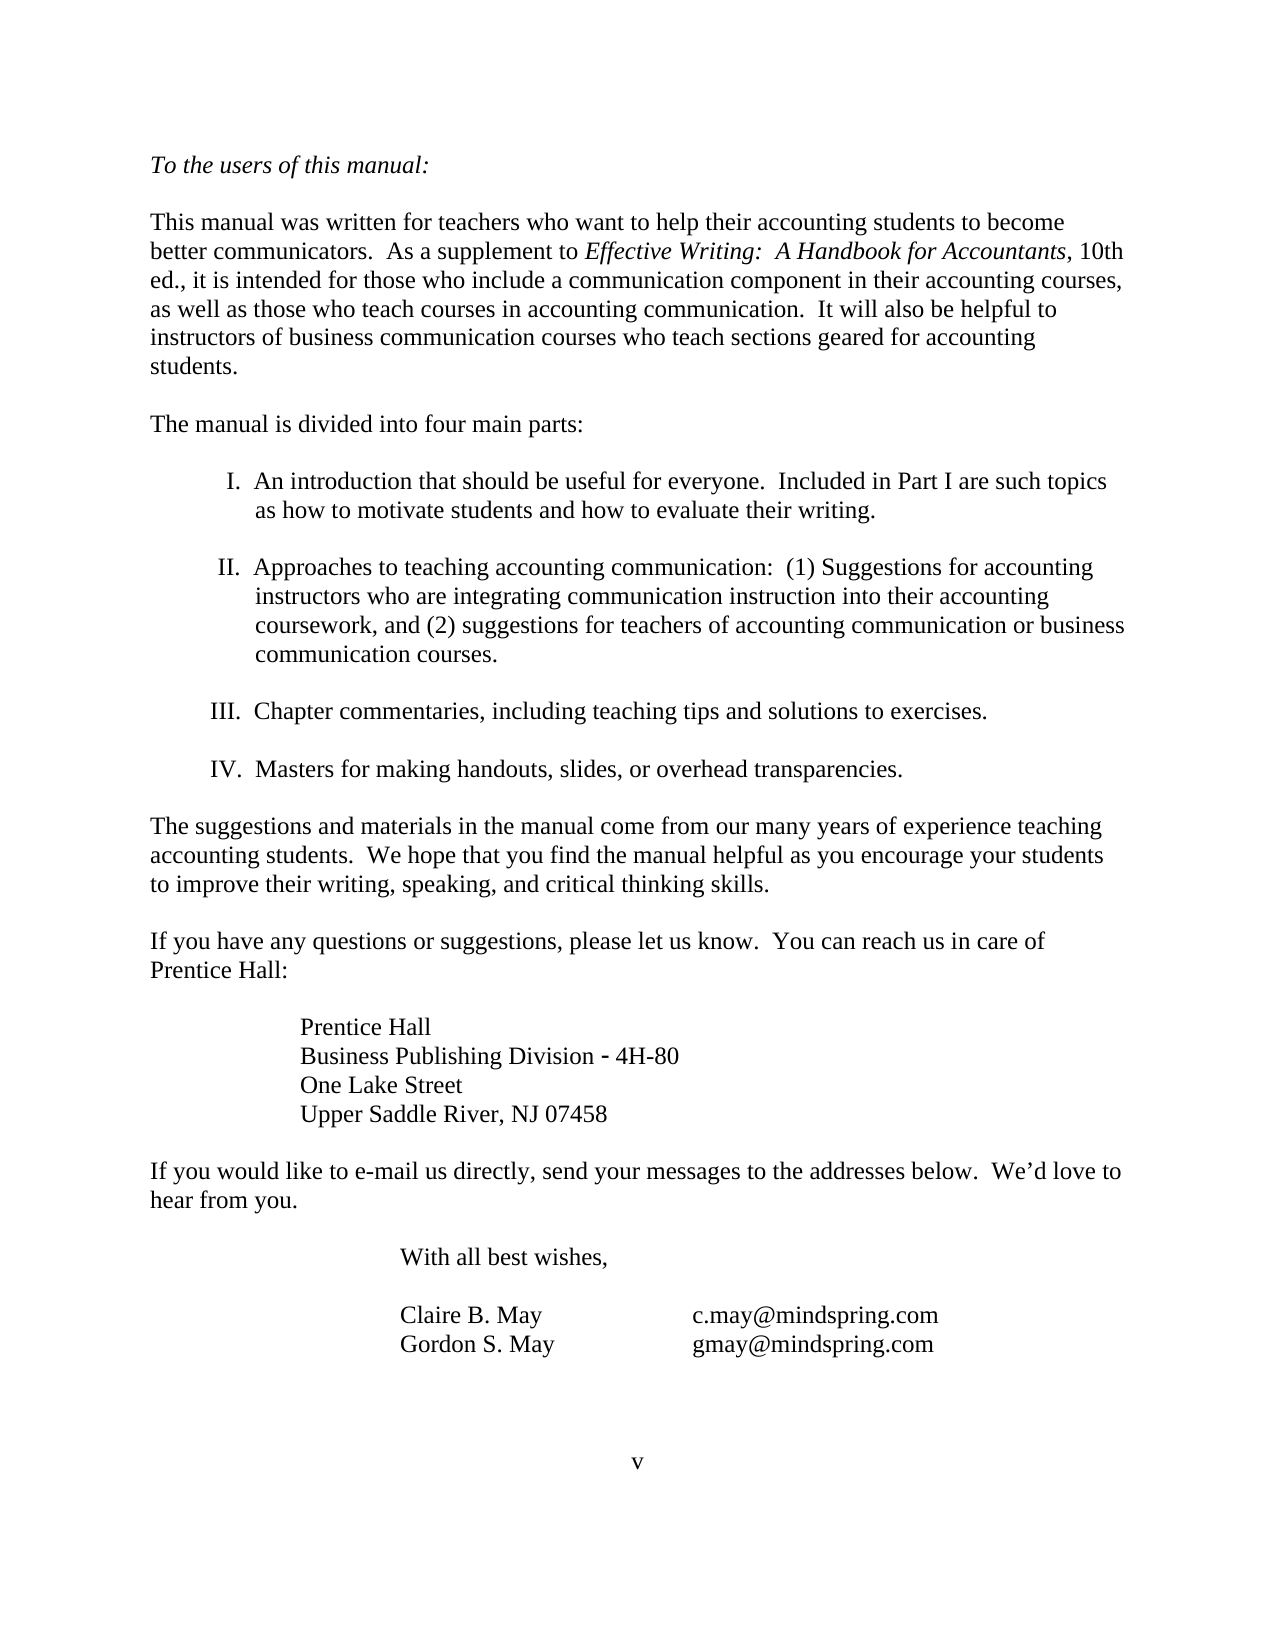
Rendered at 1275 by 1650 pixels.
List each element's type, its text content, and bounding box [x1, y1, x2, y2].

text Business Publishing Division 4H-80 [150, 1041, 1125, 1070]
text One Lake Street [150, 1070, 1125, 1099]
text This manual was written for teachers who want to help their accounting students to become better communicators. As a supplement to Effective Writing: A Handbook for Accountants, 10th ed., it is intended for those who include a communication component in their accounting courses, as well as those who teach courses in accounting communication. It will also be helpful to instructors of business communication courses who teach sections geared for accounting students. [150, 207, 1125, 380]
text With all best wishes, [150, 1242, 1125, 1271]
text II. Approaches to teaching accounting communication: (1) Suggestions for accounting instructors who are integrating communication instruction into their accounting coursework, and (2) suggestions for teachers of accounting communication or business communication courses. [217, 552, 1125, 667]
text If you would like to e-mail us directly, send your messages to the addresses below. We’d love to hear from you. [150, 1156, 1125, 1214]
text IV. Masters for making handouts, slides, or overhead transparencies. [210, 754, 1125, 782]
text If you have any questions or suggestions, please let us know. You can reach us in care of Prentice Hall: [150, 926, 1125, 984]
text The suggestions and materials in the manual come from our many years of experience teaching accounting students. We hope that you find the manual helpful as you encourage your students to improve their writing, speaking, and critical thinking skills. [150, 811, 1125, 897]
text To the users of this manual: [150, 150, 1125, 179]
text The manual is divided into four main parts: [150, 409, 1125, 437]
text Prentice Hall [150, 1012, 1125, 1041]
text Gordon S. May gmay@mindspring.com [150, 1329, 1125, 1357]
text Upper Saddle River, NJ 07458 [150, 1099, 1125, 1127]
text III. Chapter commentaries, including teaching tips and solutions to exercises. [210, 696, 1125, 725]
text Claire B. May c.may@mindspring.com [150, 1300, 1125, 1329]
text I. An introduction that should be useful for everyone. Included in Part I are such topics as how to motivate students and how to evaluate their writing. [195, 466, 1125, 524]
